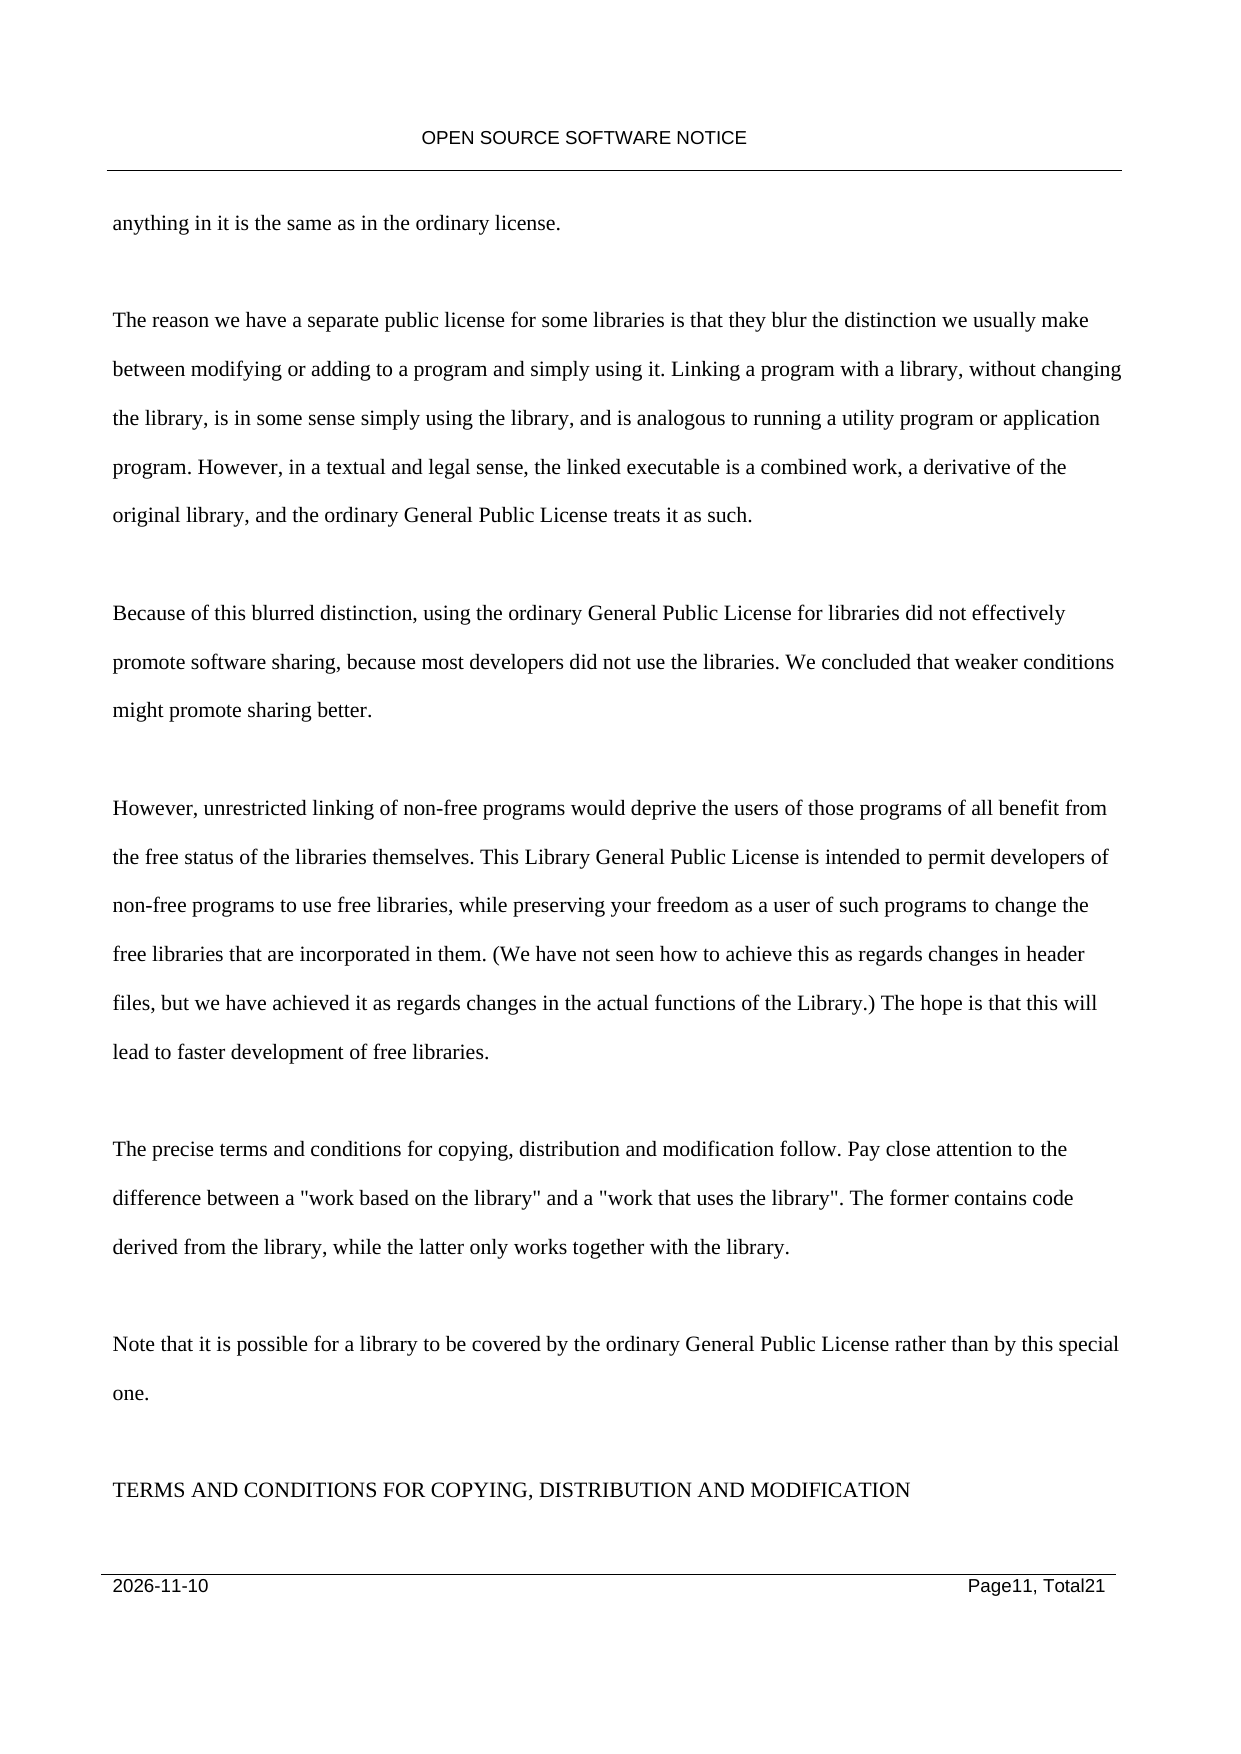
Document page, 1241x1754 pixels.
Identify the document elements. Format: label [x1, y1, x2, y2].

text [112, 206, 1128, 1506]
